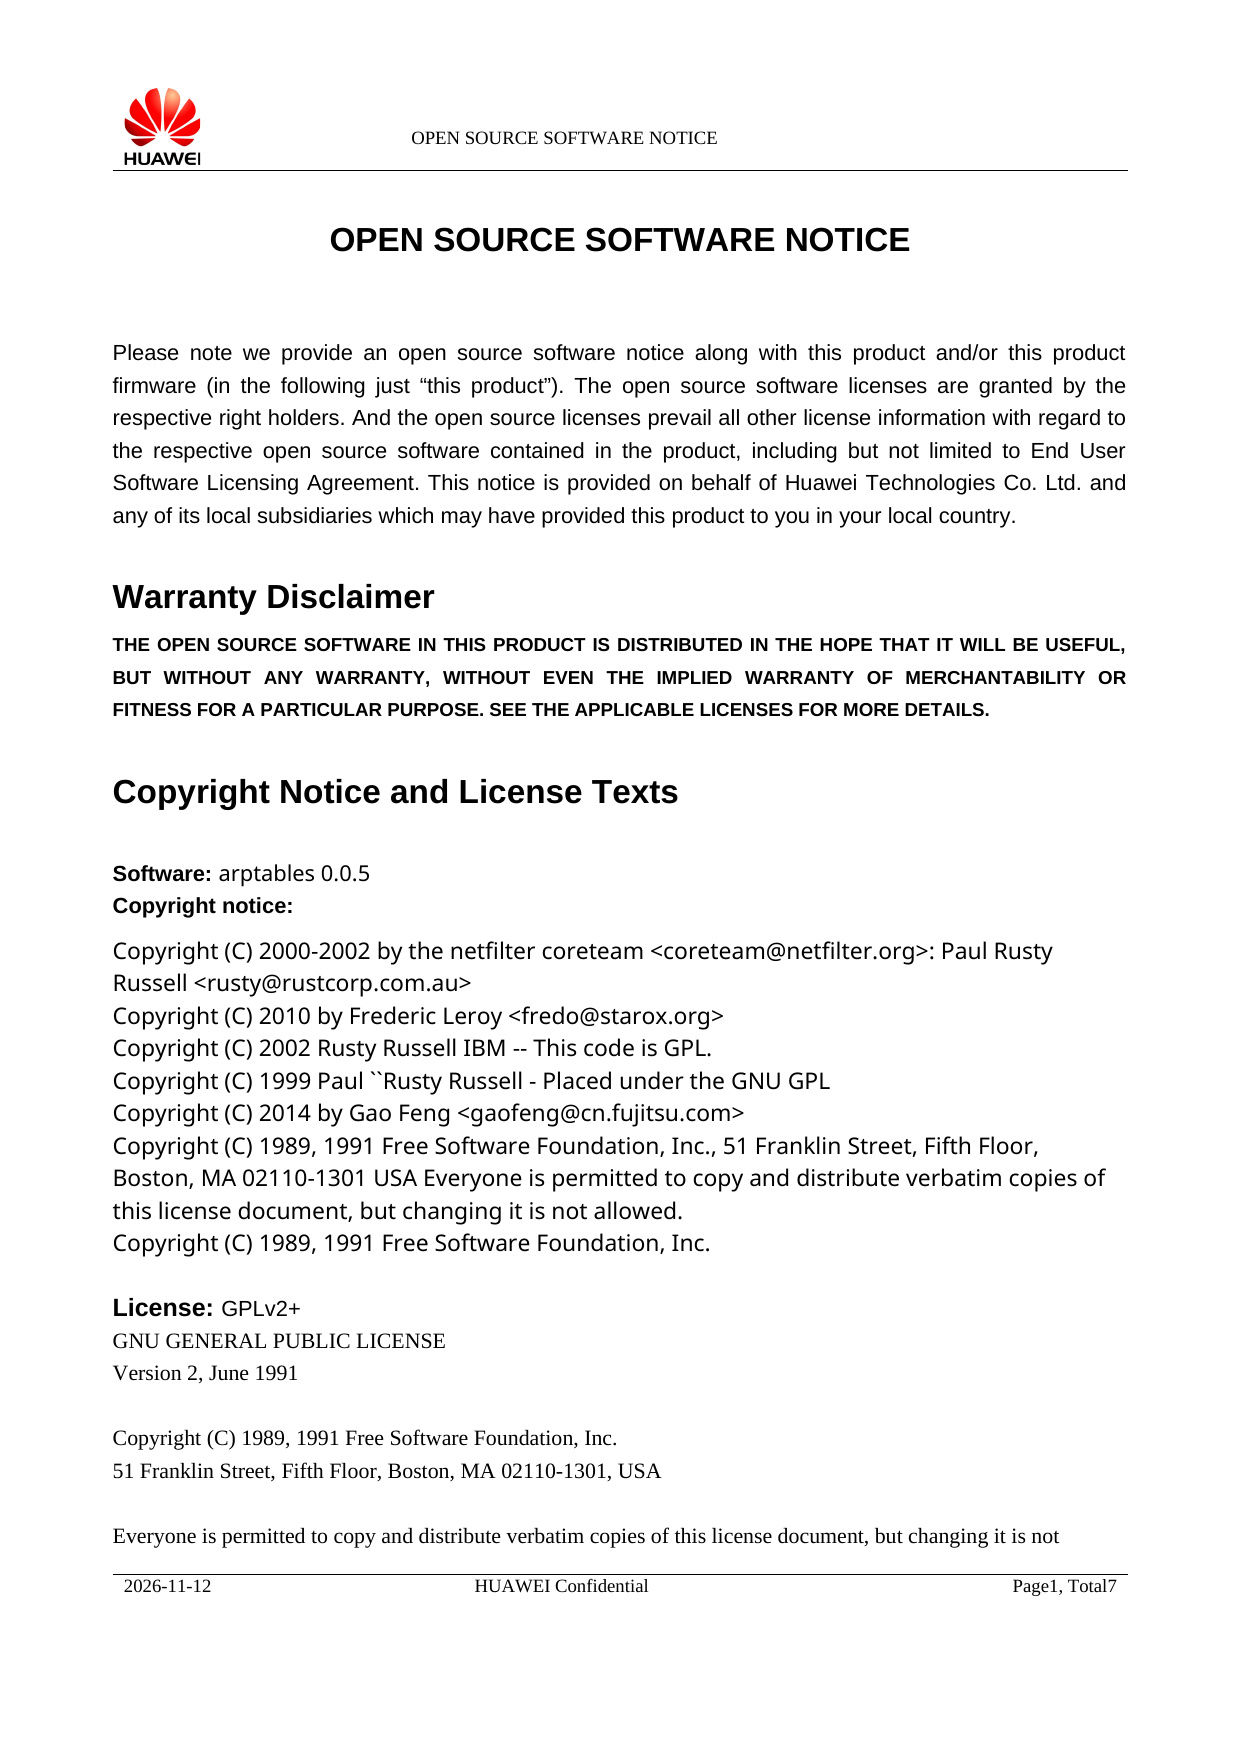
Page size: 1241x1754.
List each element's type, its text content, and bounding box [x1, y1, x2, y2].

text The open source software in this product is distributed in the hope that it will be useful, but WITHOUT ANY WARRANTY, without even the implied warranty of MERCHANTABILITY or FITNESS FOR A PARTICULAR PURPOSE. See the applicable licenses for more details. [112, 629, 1128, 726]
picture [124, 88, 201, 165]
text Copyright Notice and License Texts [112, 759, 1128, 824]
title Software: arptables 0.0.5 [112, 856, 1128, 889]
text Please note we provide an open source software notice along with this product and/or this product firmware (in the following just “this product”). The open source software licenses are granted by the respective right holders. And the open source licenses prevail all other license information with regard to the respective open source software contained in the product, including but not limited to End User Software Licensing Agreement. This notice is provided on behalf of Huawei Technologies Co. Ltd. and any of its local subsidiaries which may have provided this product to you in your local country. [112, 336, 1128, 531]
text OPEN SOURCE SOFTWARE NOTICE [112, 206, 1128, 271]
text Warranty Disclaimer [112, 564, 1128, 629]
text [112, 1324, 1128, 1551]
text Copyright (C) 2000-2002 by the netfilter coreteam <coreteam@netfilter.org>: Paul Rusty Russell <rusty@rustcorp.com.au> Copyright (C) 2010 by Frederic Leroy <fredo@starox.org> Copyright (C) 2002 Rusty Russell IBM -- This code is GPL. Copyright (C) 1999 Paul ``Rusty Russell - Placed under the GNU GPL Copyright (C) 2014 by Gao Feng <gaofeng@cn.fujitsu.com> Copyright (C) 1989, 1991 Free Software Foundation, Inc., 51 Franklin Street, Fifth Floor, Boston, MA 02110-1301 USA Everyone is permitted to copy and distribute verbatim copies of this license document, but changing it is not allowed. Copyright (C) 1989, 1991 Free Software Foundation, Inc. [112, 934, 1128, 1291]
text Copyright notice: [112, 889, 1128, 921]
text License: GPLv2+ [112, 1291, 1128, 1324]
